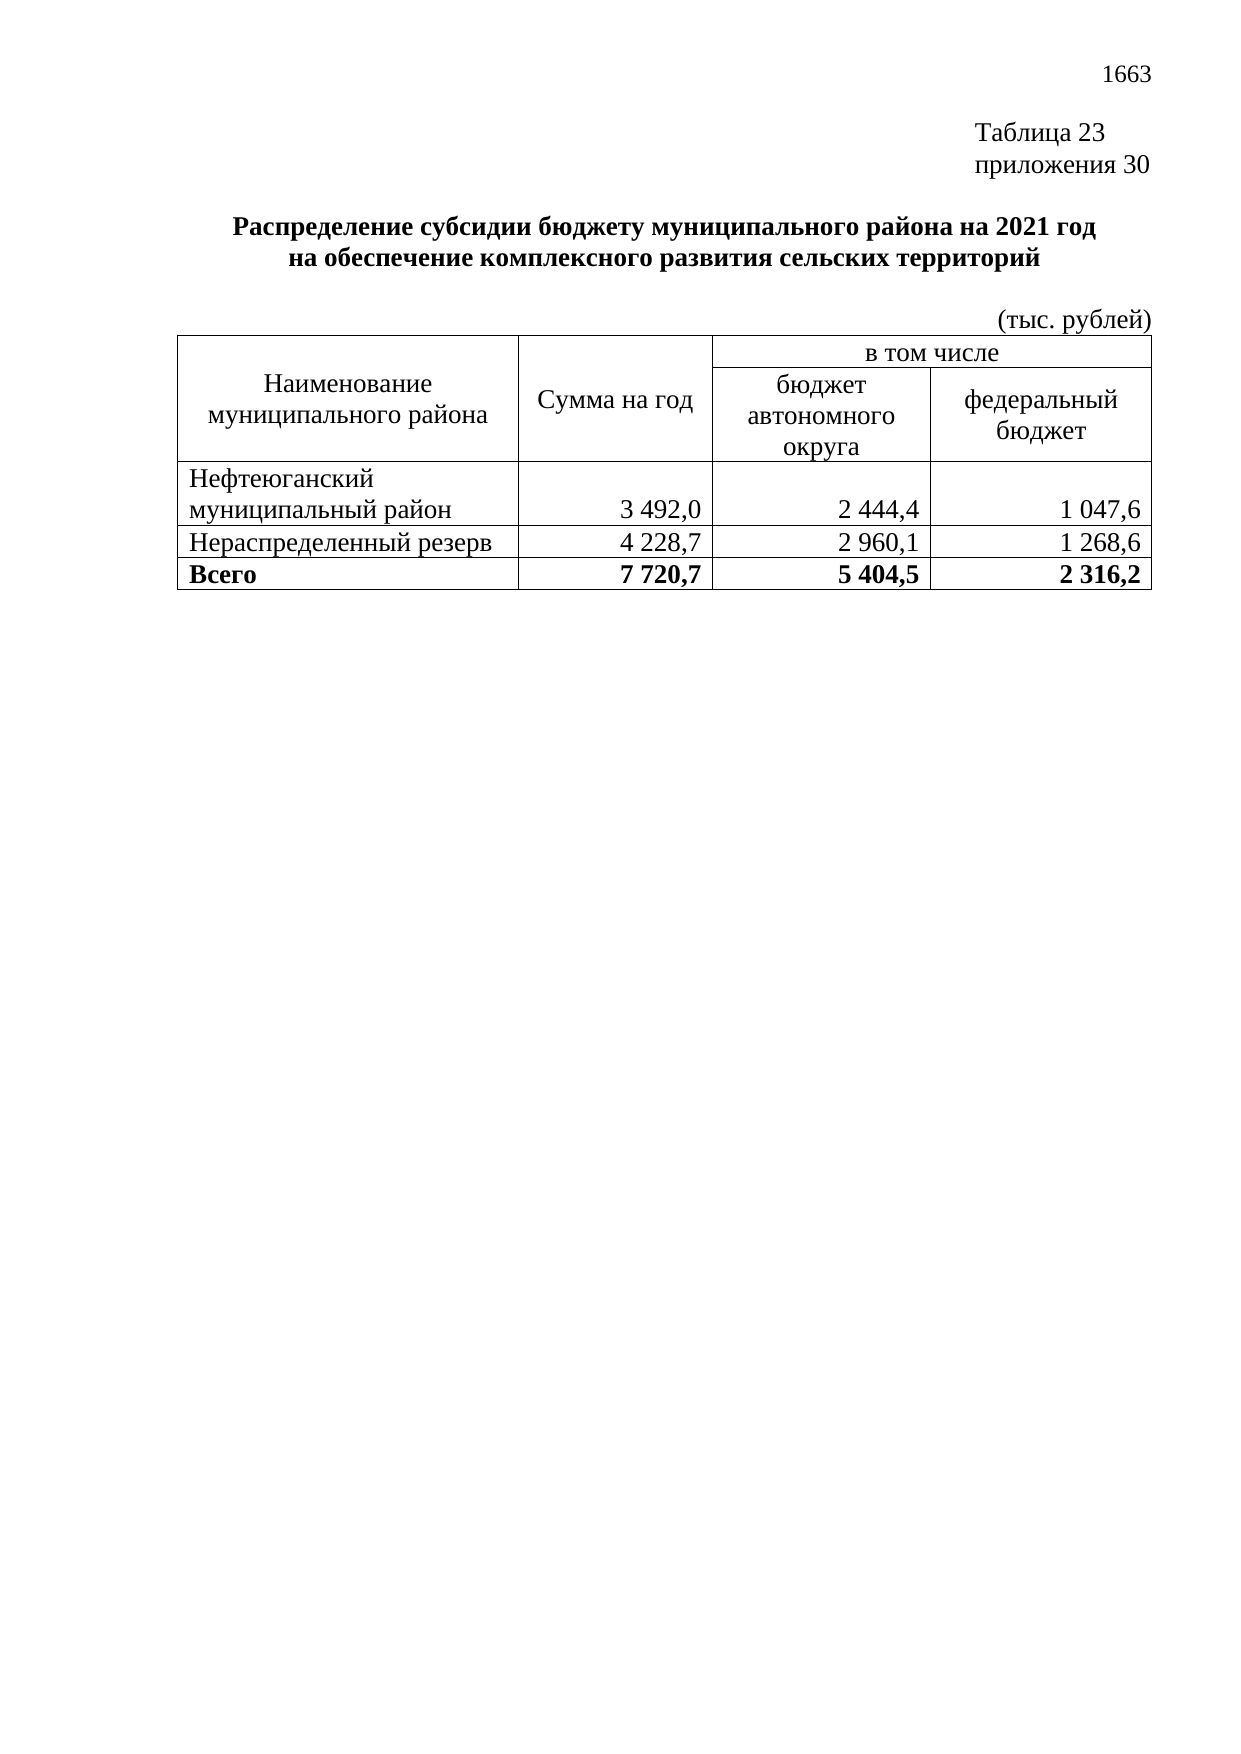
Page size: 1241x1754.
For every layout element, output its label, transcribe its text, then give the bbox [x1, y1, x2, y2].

table_cell бюджет автономного округа [713, 368, 930, 461]
table_cell 2 316,2 [931, 558, 1151, 589]
text приложения 30 [974, 148, 1152, 179]
table_cell Всего [178, 558, 518, 589]
table_cell 1 268,6 [931, 526, 1151, 557]
table_cell 2 960,1 [713, 526, 930, 557]
table_cell 4 228,7 [519, 526, 712, 557]
table_cell 2 444,4 [713, 462, 930, 524]
table_cell 5 404,5 [713, 558, 930, 589]
table_header Сумма на год [519, 336, 712, 461]
text на обеспечение комплексного развития сельских территорий [177, 241, 1152, 272]
table_cell 1 047,6 [931, 462, 1151, 524]
text Распределение субсидии бюджету муниципального района на 2021 год [177, 210, 1152, 241]
table_cell 3 492,0 [519, 462, 712, 524]
table_cell Нераспределенный резерв [178, 526, 518, 557]
table_cell 7 720,7 [519, 558, 712, 589]
text (тыс. рублей) [177, 303, 1152, 334]
table_header Наименование муниципального района [178, 336, 518, 461]
table_header в том числе [713, 336, 1151, 367]
table_cell Нефтеюганский муниципальный район [178, 462, 518, 524]
table_cell федеральный бюджет [931, 368, 1151, 461]
text Таблица 23 [974, 117, 1152, 148]
